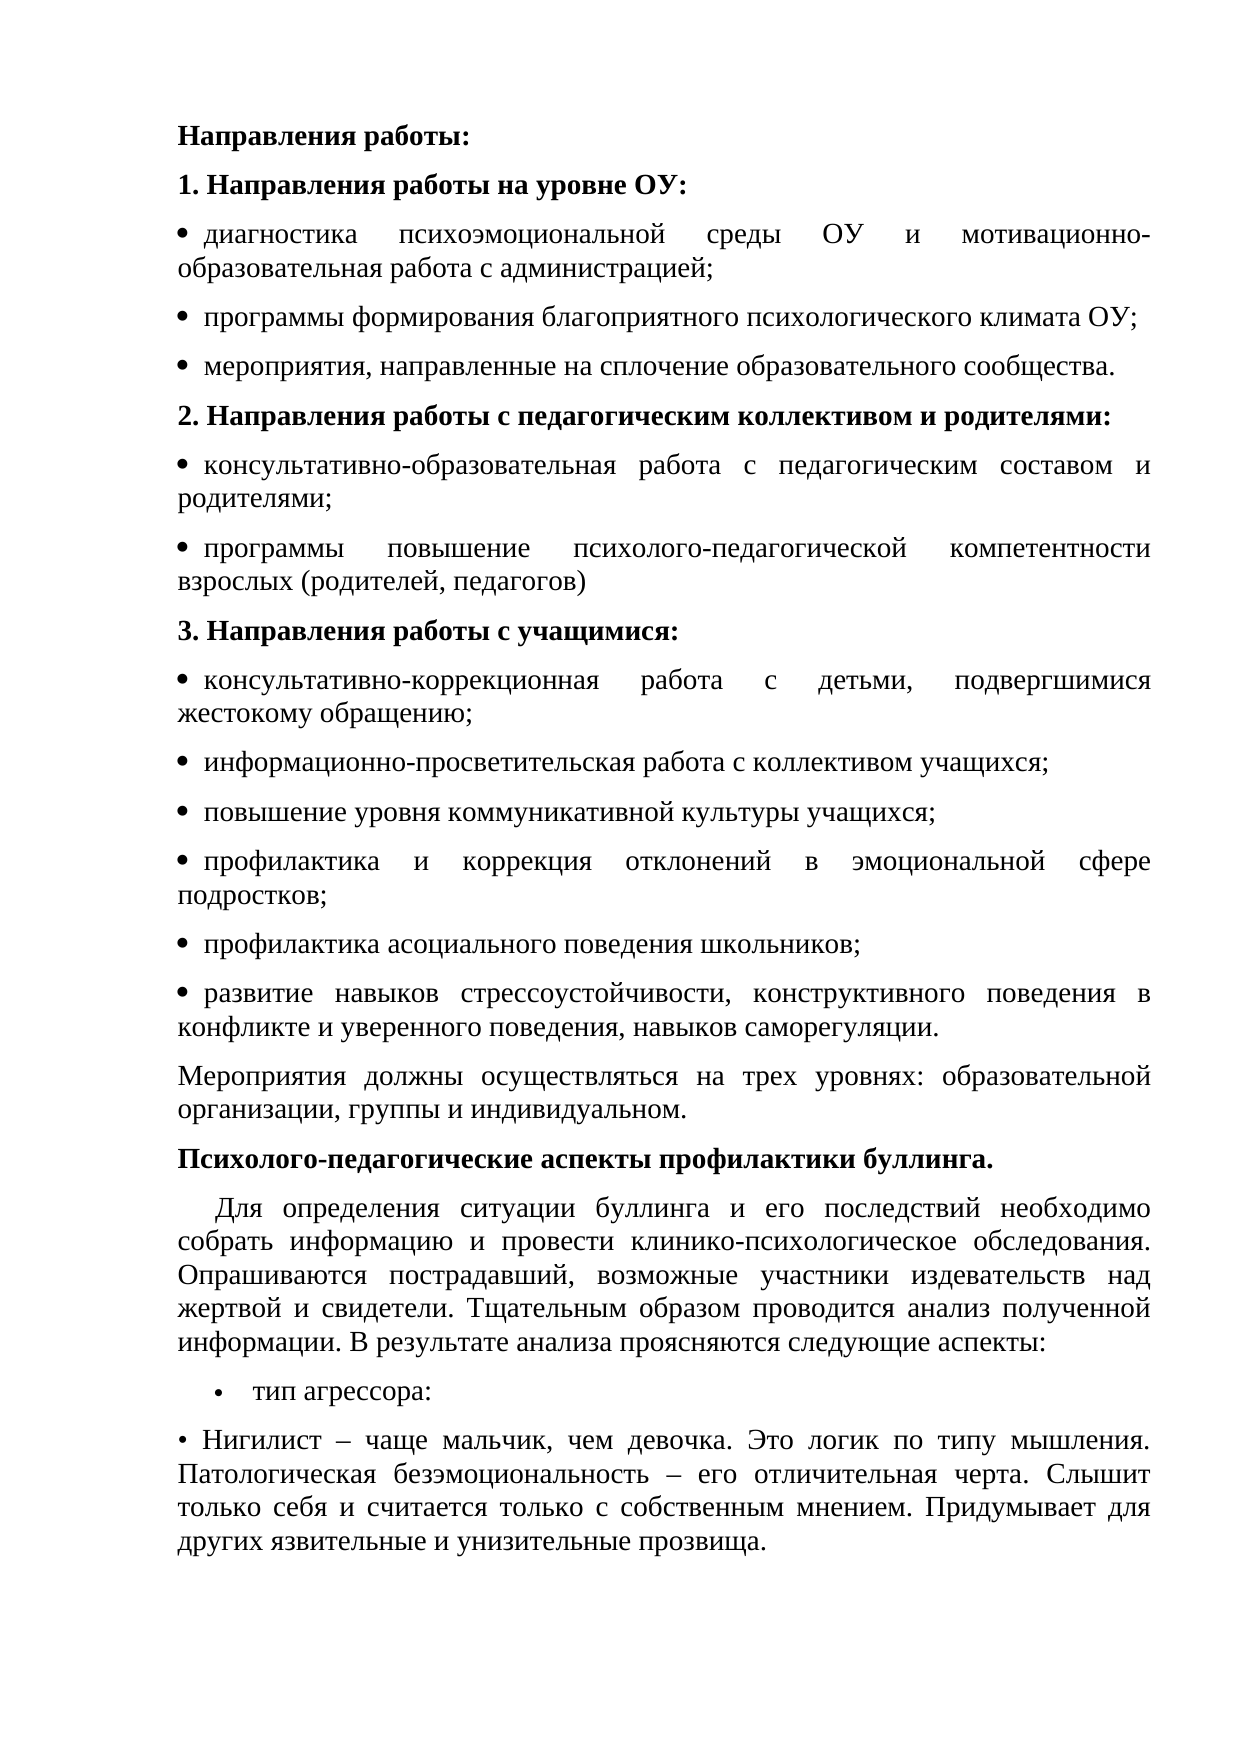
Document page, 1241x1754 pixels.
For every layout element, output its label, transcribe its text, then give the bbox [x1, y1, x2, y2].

text профилактика и коррекция отклонений в эмоциональной сфере подростков; [177, 843, 1152, 910]
text профилактика асоциального поведения школьников; [177, 926, 1152, 959]
text 3. Направления работы с учащимися: [177, 613, 1152, 646]
text консультативно-образовательная работа с педагогическим составом и родителями; [177, 447, 1152, 514]
text программы повышение психолого-педагогической компетентности взрослых (родителей, педагогов) [177, 530, 1152, 597]
text 2. Направления работы с педагогическим коллективом и родителями: [177, 398, 1152, 431]
text информационно-просветительская работа с коллективом учащихся; [177, 744, 1152, 778]
text Мероприятия должны осуществляться на трех уровнях: образовательной организации, группы и индивидуальном. [177, 1058, 1152, 1125]
text диагностика психоэмоциональной среды ОУ и мотивационно-образовательная работа с администрацией; [177, 216, 1152, 284]
text 1. Направления работы на уровне ОУ: [177, 167, 1152, 201]
text Для определения ситуации буллинга и его последствий необходимо собрать информацию и провести клинико-психологическое обследования. Опрашиваются пострадавший, возможные участники издевательств над жертвой и свидетели. Тщательным образом проводится анализ полученной информации. В результате анализа проясняются следующие аспекты: [177, 1190, 1152, 1358]
text повышение уровня коммуникативной культуры учащихся; [177, 794, 1152, 827]
list тип агрессора: [215, 1373, 1152, 1407]
text Направления работы: [177, 118, 1152, 152]
text мероприятия, направленные на сплочение образовательного сообщества. [177, 348, 1152, 382]
text консультативно-коррекционная работа с детьми, подвергшимися жестокому обращению; [177, 662, 1152, 729]
text Психолого-педагогические аспекты профилактики буллинга. [177, 1141, 1152, 1174]
text развитие навыков стрессоустойчивости, конструктивного поведения в конфликте и уверенного поведения, навыков саморегуляции. [177, 975, 1152, 1042]
text программы формирования благоприятного психологического климата ОУ; [177, 299, 1152, 333]
text • Нигилист – чаще мальчик, чем девочка. Это логик по типу мышления. Патологическая безэмоциональность – его отличительная черта. Слышит только себя и считается только с собственным мнением. Придумывает для других язвительные и унизительные прозвища. [177, 1422, 1152, 1557]
